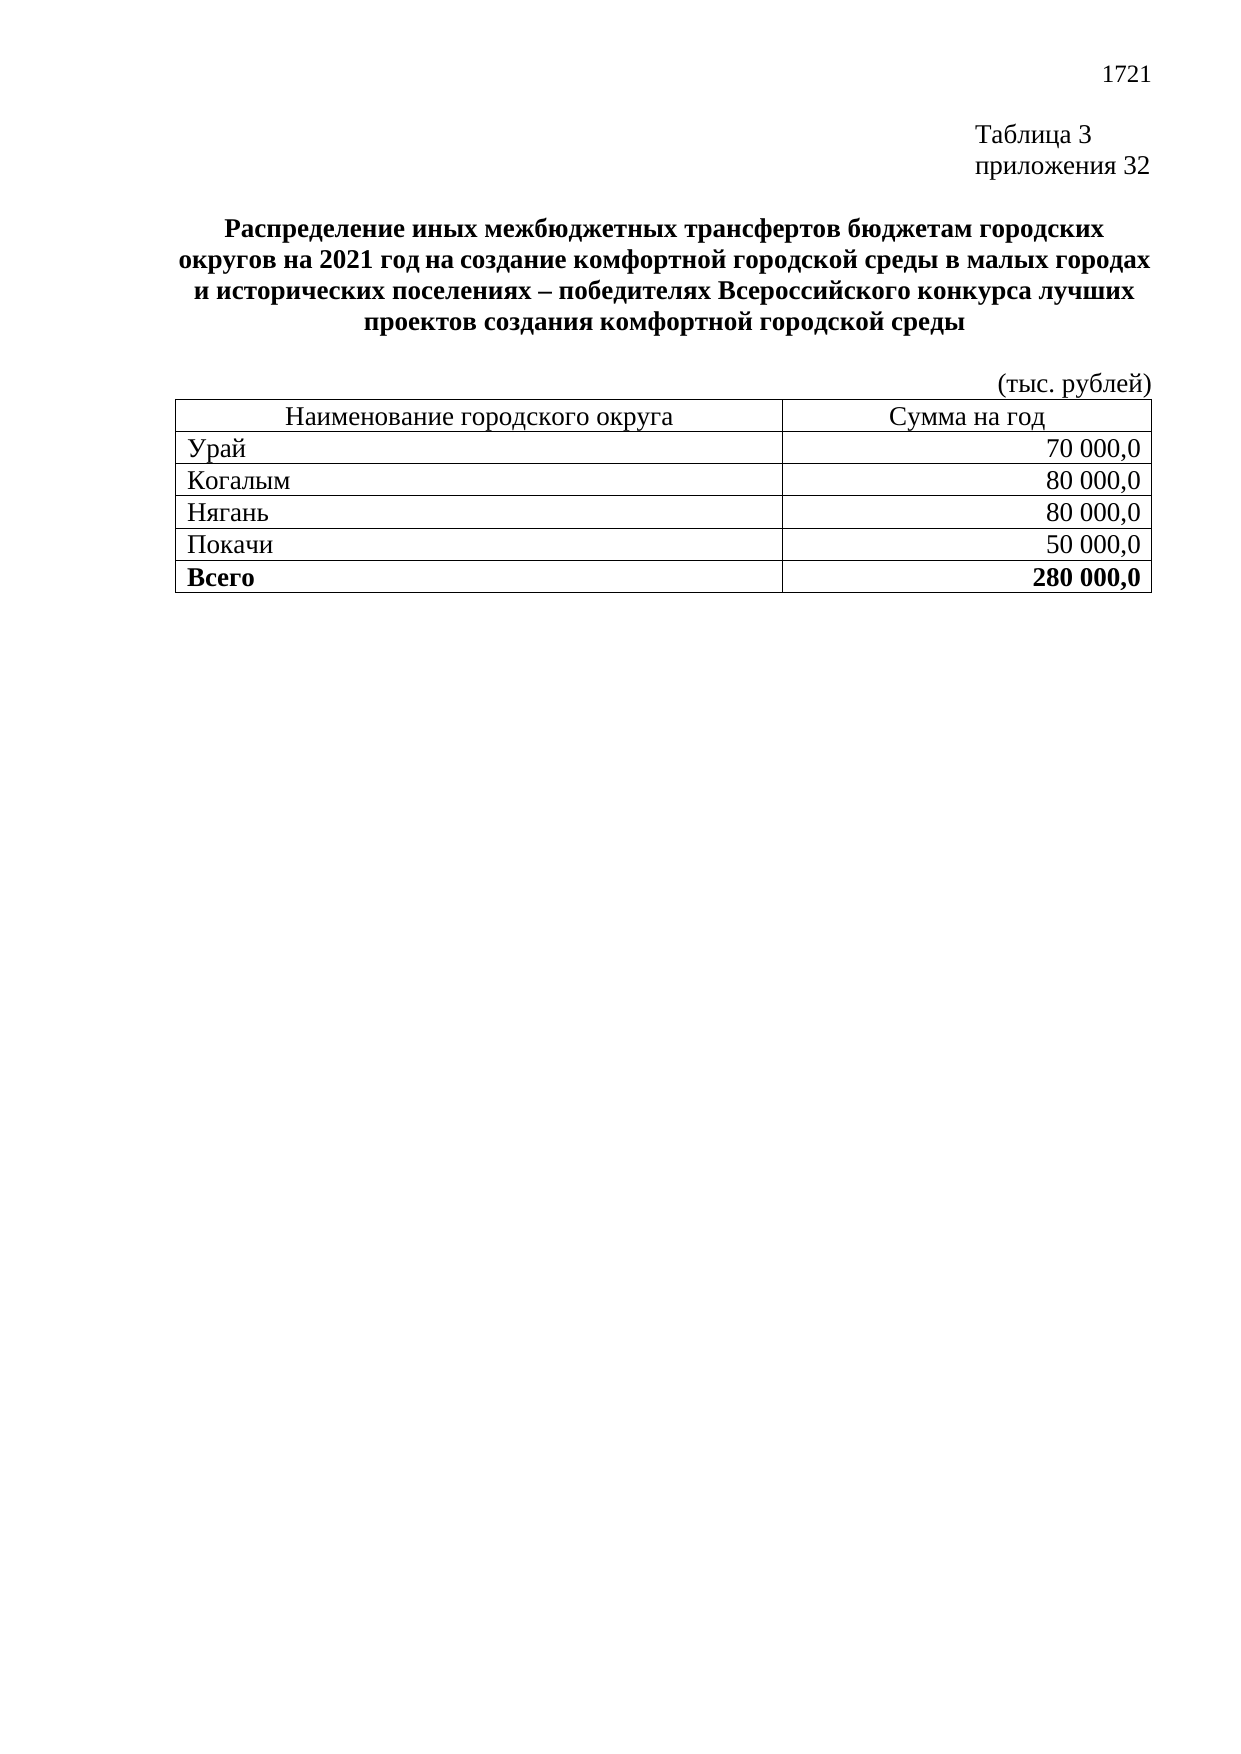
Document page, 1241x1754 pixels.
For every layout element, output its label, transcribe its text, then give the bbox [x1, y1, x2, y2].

table_cell Нягань [176, 496, 782, 527]
table_cell 70 000,0 [783, 432, 1151, 463]
table_cell 80 000,0 [783, 496, 1151, 527]
table_cell 80 000,0 [783, 464, 1151, 495]
text Распределение иных межбюджетных трансфертов бюджетам городских округов на 2021 год на создание комфортной городской среды в малых городах и исторических поселениях – победителях Всероссийского конкурса лучших проектов создания комфортной городской среды [177, 212, 1152, 336]
text приложения 32 [975, 149, 1152, 181]
table_cell Урай [176, 432, 782, 463]
table_header Наименование городского округа [176, 400, 782, 431]
table_cell 280 000,0 [783, 561, 1151, 592]
table_cell Когалым [176, 464, 782, 495]
table_header Сумма на год [783, 400, 1151, 431]
table_cell Покачи [176, 529, 782, 559]
text Таблица 3 [975, 118, 1152, 149]
table_cell 50 000,0 [783, 529, 1151, 559]
text (тыс. рублей) [177, 367, 1152, 399]
table_cell Всего [176, 561, 782, 592]
